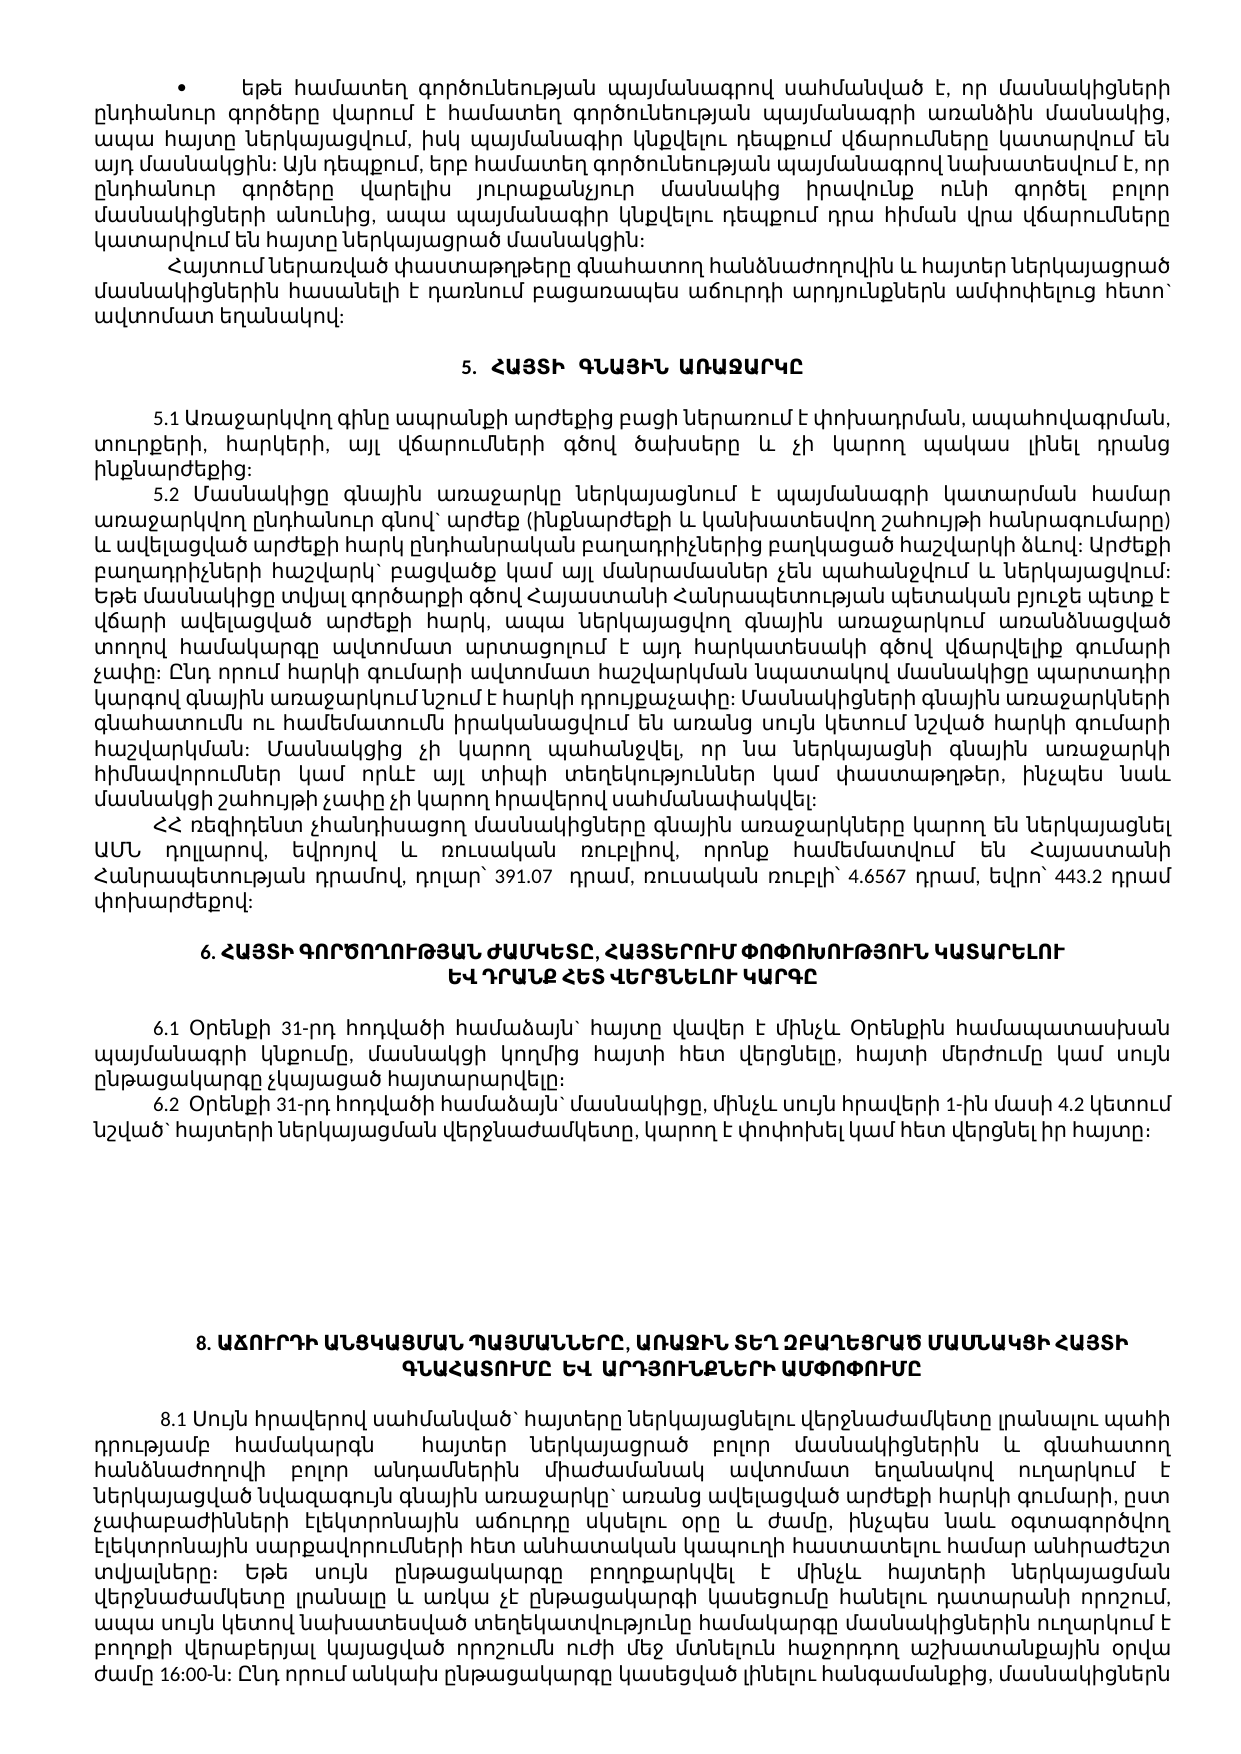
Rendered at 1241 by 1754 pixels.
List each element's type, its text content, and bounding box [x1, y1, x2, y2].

text 8. ԱՃՈՒՐԴԻ ԱՆՑԿԱՑՄԱՆ ՊԱՅՄԱՆՆԵՐԸ, ԱՌԱՋԻՆ ՏԵՂ ԶԲԱՂԵՑՐԱԾ ՄԱՍՆԱԿՑԻ ՀԱՅՏԻ [94, 1330, 1171, 1356]
text 6.2 Օրենքի 31-րդ հոդվածի համաձայն` մասնակիցը, մինչև սույն հրավերի 1-ին մասի 4.2 կետում նշված` հայտերի ներկայացման վերջնաժամկետը, կարող է փոփոխել կամ հետ վերցնել իր հայտը։ [94, 1092, 1171, 1142]
list եթե համատեղ գործունեության պայմանագրով սահմանված է, որ մասնակիցների ընդհանուր գործերը վարում է համատեղ գործունեության պայմանագրի առանձին մասնակից, ապա հայտը ներկայացվում, իսկ պայմանագիր կնքվելու դեպքում վճարումները կատարվում են այդ մասնակցին: Այն դեպքում, երբ համատեղ գործունեության պայմանագրով նախատեսվում է, որ ընդհանուր գործերը վարելիս յուրաքանչյուր մասնակից իրավունք ունի գործել բոլոր մասնակիցների անունից, ապա պայմանագիր կնքվելու դեպքում դրա հիման վրա վճարումները կատարվում են հայտը ներկայացրած մասնակցին: [94, 75, 1171, 253]
text 5. ՀԱՅՏԻ ԳՆԱՅԻՆ ԱՌԱՋԱՐԿԸ [94, 354, 1171, 380]
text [94, 1407, 1171, 1686]
text 6. ՀԱՅՏԻ ԳՈՐԾՈՂՈՒԹՅԱՆ ԺԱՄԿԵՏԸ, ՀԱՅՏԵՐՈՒՄ ՓՈՓՈԽՈՒԹՅՈՒՆ ԿԱՏԱՐԵԼՈՒ [94, 939, 1171, 964]
text 5.1 Առաջարկվող գինը ապրանքի արժեքից բացի ներառում է փոխադրման, ապահովագրման, տուրքերի, հարկերի, այլ վճարումների գծով ծախսերը և չի կարող պակաս լինել դրանց ինքնարժեքից: [94, 405, 1171, 482]
text ԳՆԱՀԱՏՈՒՄԸ ԵՎ ԱՐԴՅՈՒՆՔՆԵՐԻ ԱՄՓՈՓՈՒՄԸ [94, 1356, 1171, 1381]
text 6.1 Օրենքի 31-րդ հոդվածի համաձայն` հայտը վավեր է մինչև Օրենքին համապատասխան պայմանագրի կնքումը, մասնակցի կողմից հայտի հետ վերցնելը, հայտի մերժումը կամ սույն ընթացակարգը չկայացած հայտարարվելը։ [94, 1015, 1171, 1092]
text 5.2 Մասնակիցը գնային առաջարկը ներկայացնում է պայմանագրի կատարման համար առաջարկվող ընդհանուր գնով` արժեք (ինքնարժեքի և կանխատեսվող շահույթի հանրագումարը) և ավելացված արժեքի հարկ ընդհանրական բաղադրիչներից բաղկացած հաշվարկի ձևով: Արժեքի բաղադրիչների հաշվարկ` բացվածք կամ այլ մանրամասներ չեն պահանջվում և ներկայացվում: Եթե մասնակիցը տվյալ գործարքի գծով Հայաստանի Հանրապետության պետական բյուջե պետք է վճարի ավելացված արժեքի հարկ, ապա ներկայացվող գնային առաջարկում առանձնացված տողով համակարգը ավտոմատ արտացոլում է այդ հարկատեսակի գծով վճարվելիք գումարի չափը: Ընդ որում հարկի գումարի ավտոմատ հաշվարկման նպատակով մասնակիցը պարտադիր կարգով գնային առաջարկում նշում է հարկի դրույքաչափը: Մասնակիցների գնային առաջարկների գնահատումն ու համեմատումն իրականացվում են առանց սույն կետում նշված հարկի գումարի հաշվարկման: Մասնակցից չի կարող պահանջվել, որ նա ներկայացնի գնային առաջարկի հիմնավորումներ կամ որևէ այլ տիպի տեղեկություններ կամ փաստաթղթեր, ինչպես նաև մասնակցի շահույթի չափը չի կարող հրավերով սահմանափակվել: [94, 482, 1171, 812]
text ԵՎ ԴՐԱՆՔ ՀԵՏ ՎԵՐՑՆԵԼՈՒ ԿԱՐԳԸ [94, 964, 1171, 990]
text ՀՀ ռեզիդենտ չհանդիսացող մասնակիցները գնային առաջարկները կարող են ներկայացնել ԱՄՆ դոլլարով, եվրոյով և ռուսական ռուբլիով, որոնք համեմատվում են Հայաստանի Հանրապետության դրամով, դոլար՝ 391.07 դրամ, ռուսական ռուբլի՝ 4.6567 դրամ, եվրո՝ 443.2 դրամ փոխարժեքով: [94, 812, 1171, 914]
text Հայտում ներառված փաստաթղթերը գնահատող հանձնաժողովին և հայտեր ներկայացրած մասնակիցներին հասանելի է դառնում բացառապես աճուրդի արդյունքներն ամփոփելուց հետո` ավտոմատ եղանակով: [94, 253, 1171, 329]
